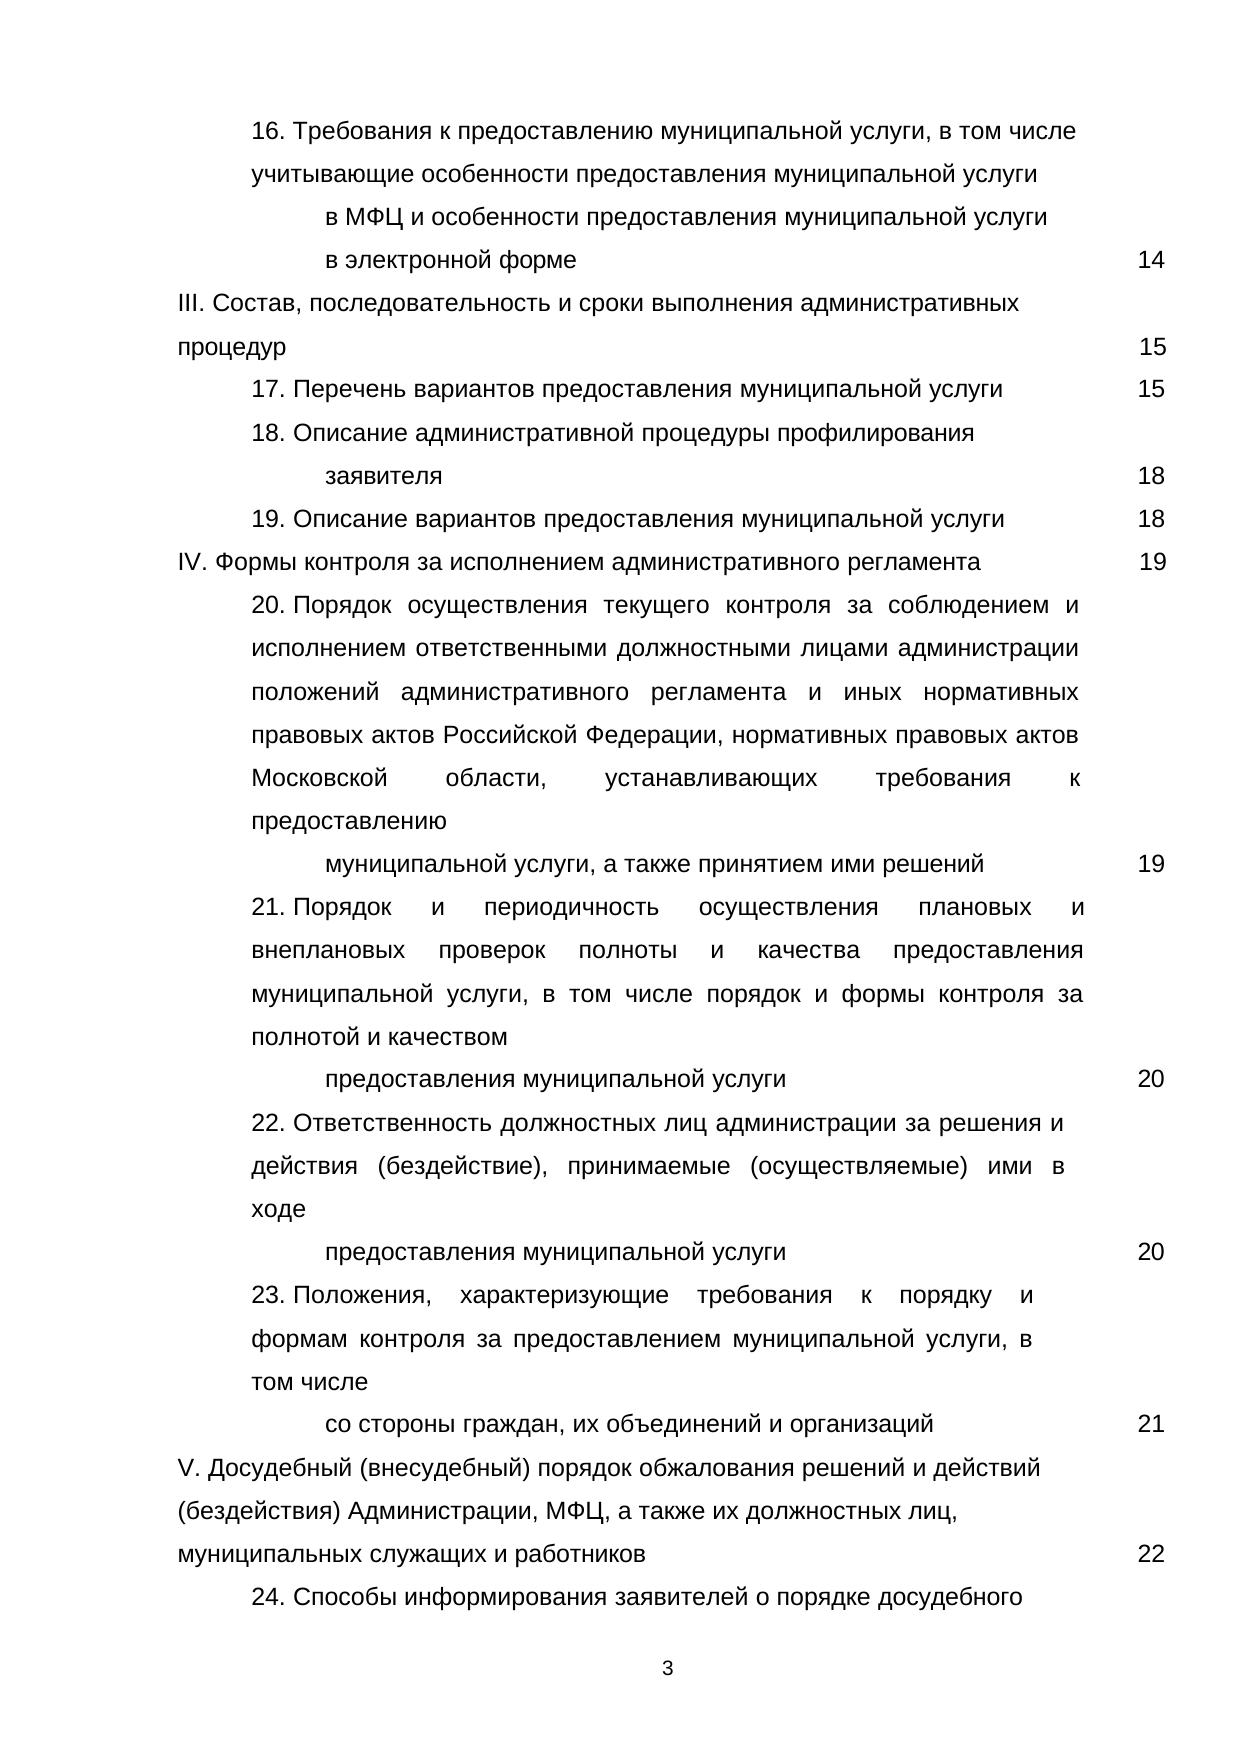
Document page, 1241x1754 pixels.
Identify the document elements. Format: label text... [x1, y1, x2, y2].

text процедур 15 [177, 331, 1196, 360]
list Порядок и периодичность осуществления плановых и внеплановых проверок полноты и качества предоставления муниципальной услуги, в том числе порядок и формы контроля за полнотой и качеством [251, 892, 1085, 1050]
text предоставления муниципальной услуги 20 [251, 1237, 1196, 1266]
list Формы контроля за исполнением административного регламента 19 [177, 547, 1196, 576]
text заявителя 18 [251, 461, 1196, 489]
text в МФЦ и особенности предоставления муниципальной услуги [251, 202, 1196, 231]
list Описание административной процедуры профилирования [251, 418, 1196, 447]
list Требования к предоставлению муниципальной услуги, в том числе учитывающие особенности предоставления муниципальной услуги [251, 116, 1077, 188]
text со стороны граждан, их объединений и организаций 21 [251, 1410, 1196, 1438]
list Перечень вариантов предоставления муниципальной услуги 15 [251, 374, 1196, 403]
text муниципальной услуги, а также принятием ими решений 19 [251, 849, 1196, 878]
list Ответственность должностных лиц администрации за решения и действия (бездействие), принимаемые (осуществляемые) ими в ходе [251, 1108, 1065, 1223]
list Порядок осуществления текущего контроля за соблюдением и исполнением ответственными должностными лицами администрации положений административного регламента и иных нормативных правовых актов Российской Федерации, нормативных правовых актов Московской области, устанавливающих требования к предоставлению [251, 590, 1080, 835]
text муниципальных служащих и работников 22 [177, 1539, 1196, 1568]
text предоставления муниципальной услуги 20 [251, 1065, 1196, 1093]
list Способы информирования заявителей о порядке досудебного [251, 1582, 1196, 1611]
list Описание вариантов предоставления муниципальной услуги 18 [251, 504, 1196, 533]
list Положения, характеризующие требования к порядку и формам контроля за предоставлением муниципальной услуги, в том числе [251, 1280, 1033, 1396]
list Досудебный (внесудебный) порядок обжалования решений и действий (бездействия) Администрации, МФЦ, а также их должностных лиц, [177, 1453, 1041, 1525]
list Состав, последовательность и сроки выполнения административных [177, 288, 1196, 317]
text в электронной форме 14 [251, 245, 1196, 274]
